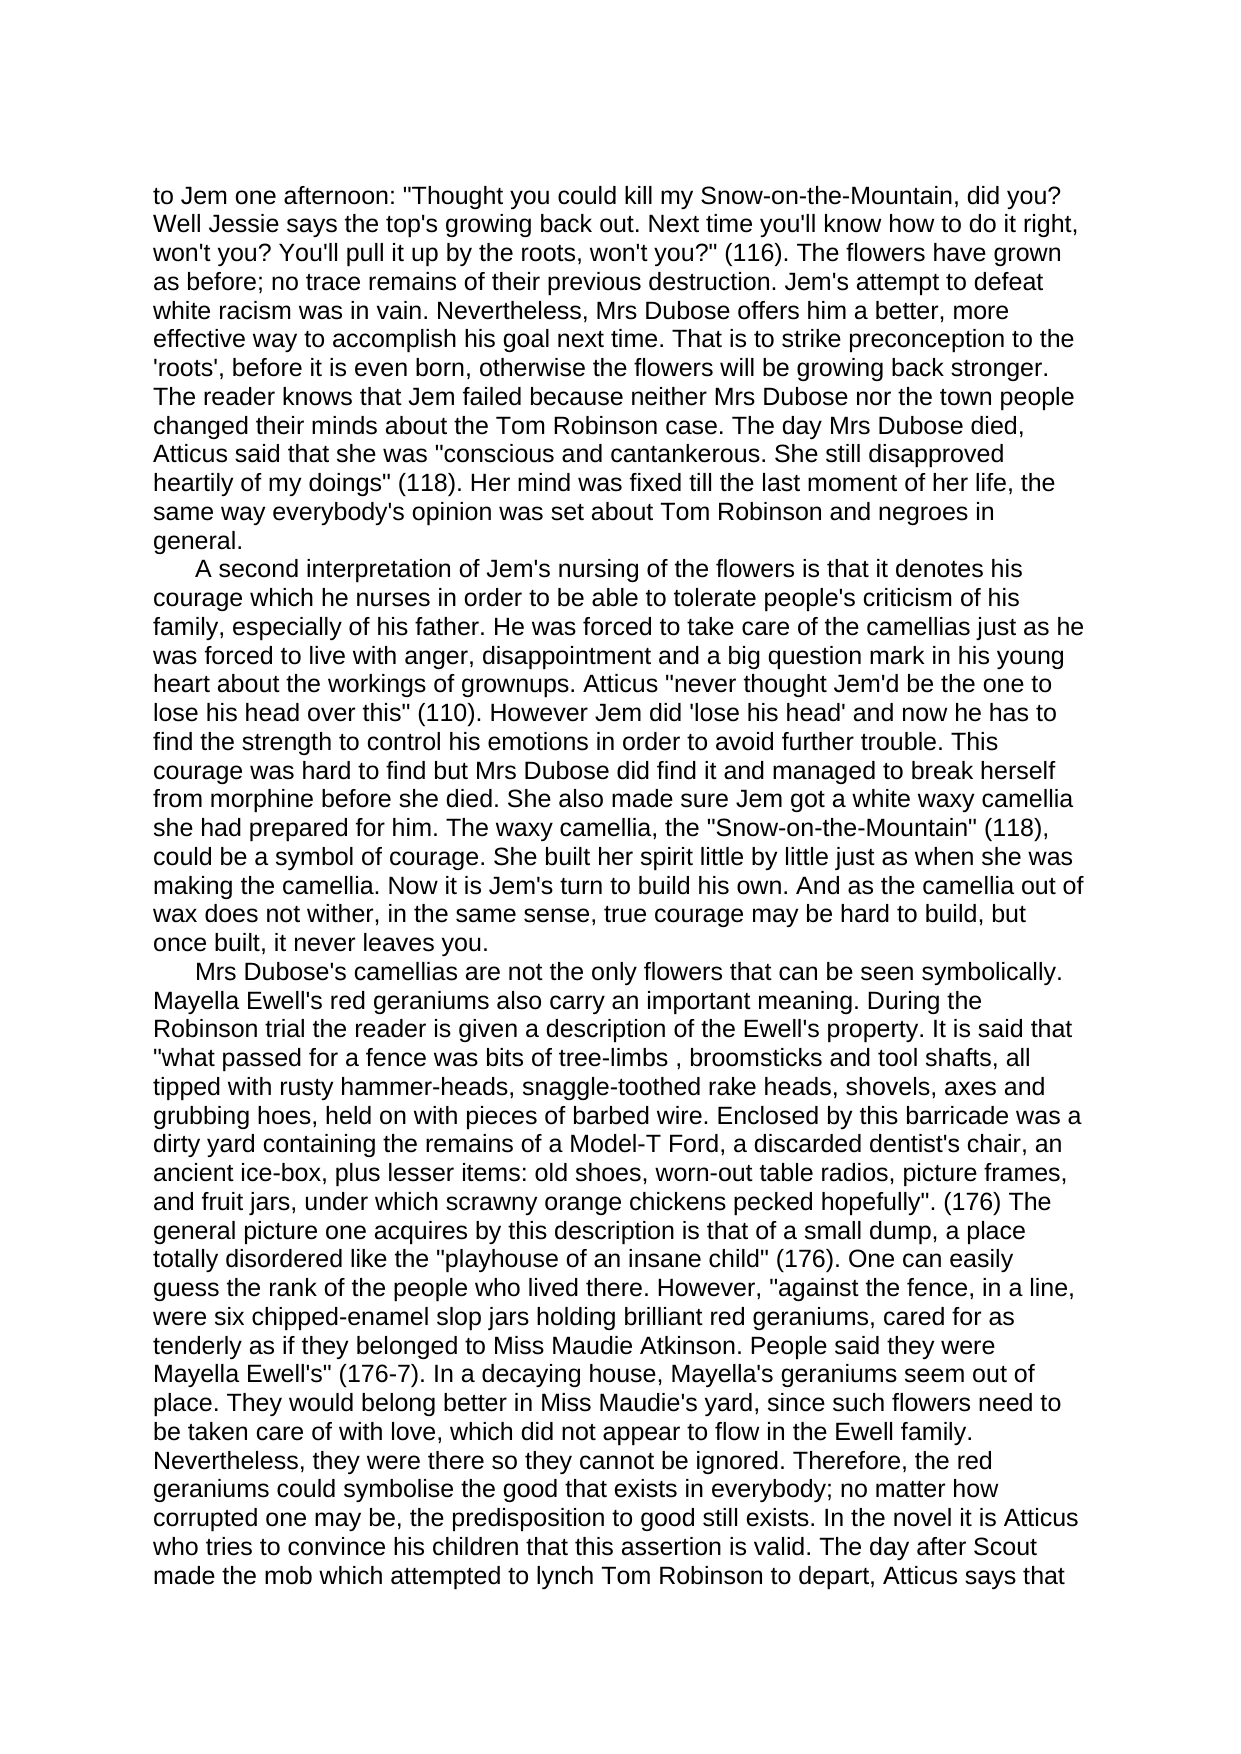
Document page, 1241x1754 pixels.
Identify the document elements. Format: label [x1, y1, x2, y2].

table_header [151, 150, 1089, 1591]
